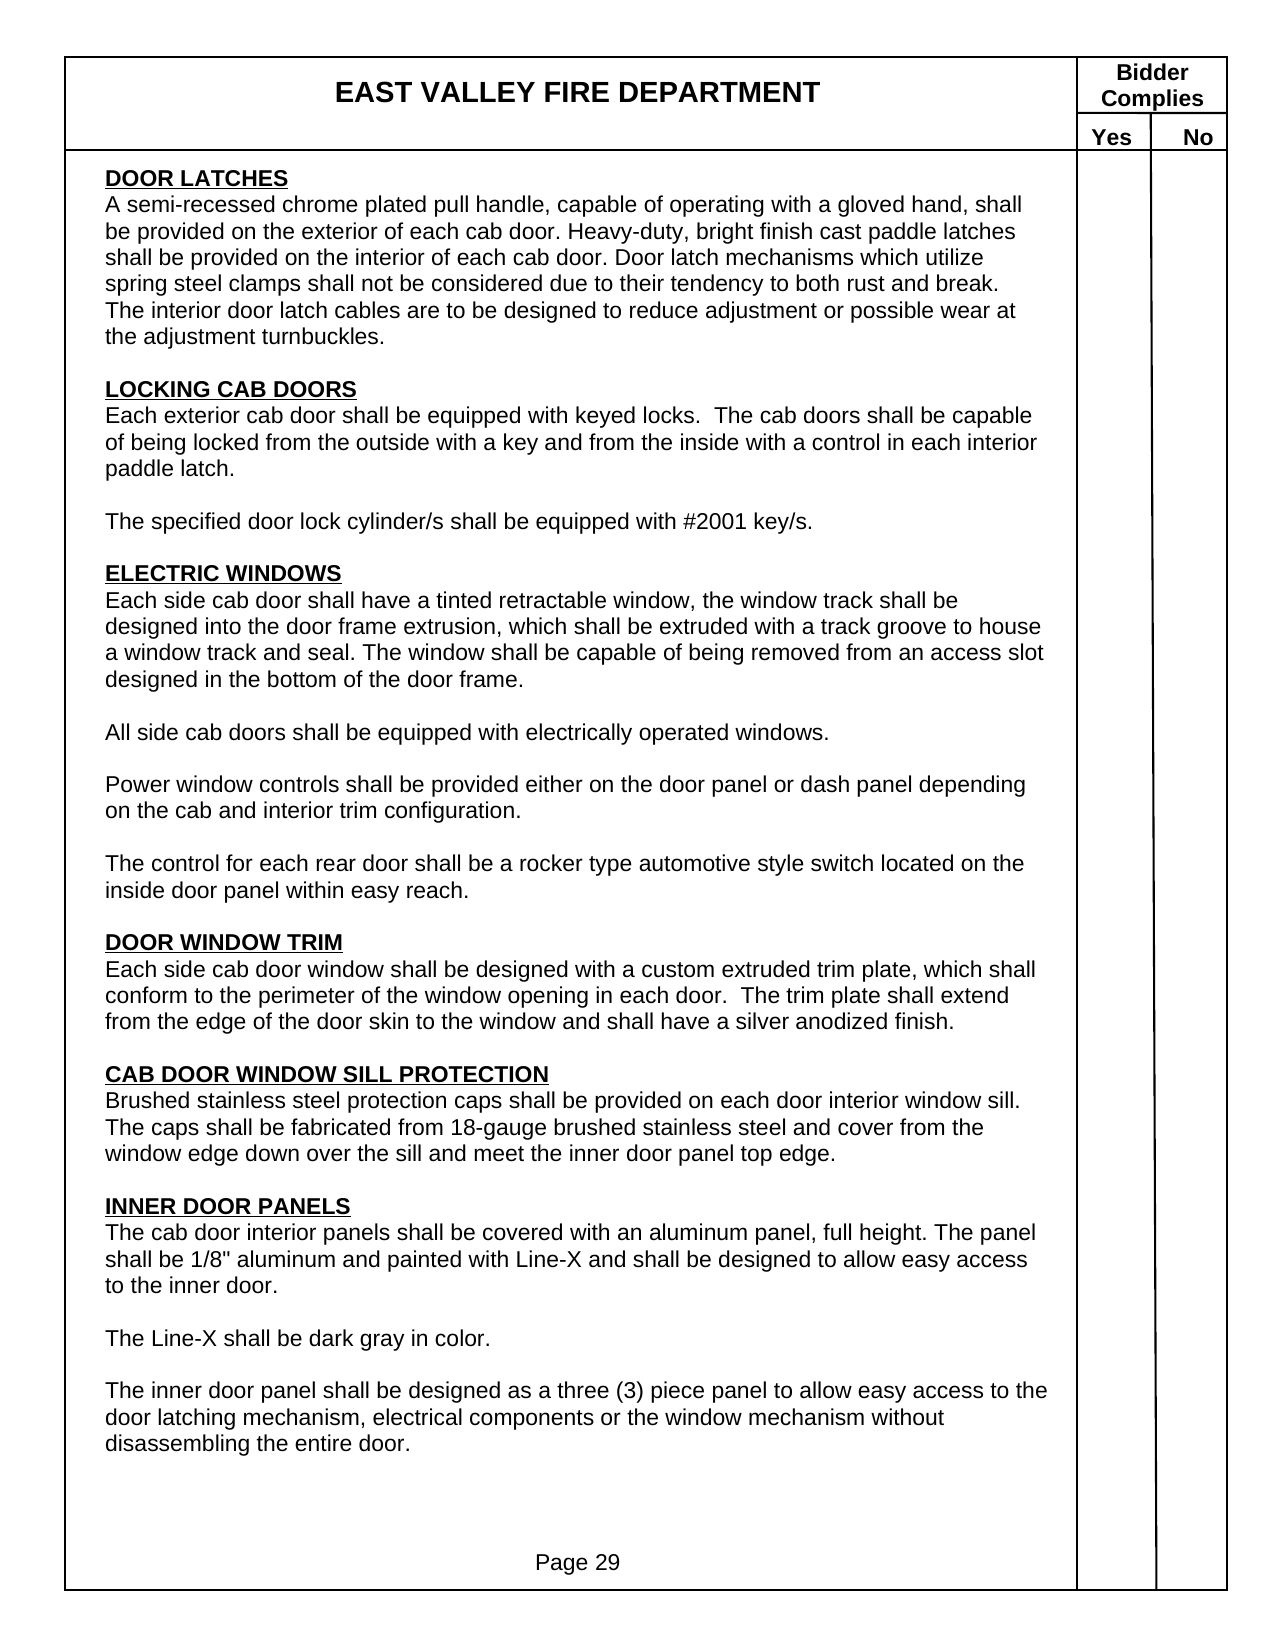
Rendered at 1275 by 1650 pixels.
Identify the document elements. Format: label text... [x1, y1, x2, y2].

text The inner door panel shall be designed as a three (3) piece panel to allow easy access to the door latching mechanism, electrical components or the window mechanism without disassembling the entire door. [105, 1377, 1050, 1456]
subtitle DOOR LATCHES [105, 165, 1050, 191]
text The control for each rear door shall be a rocker type automotive style switch located on the inside door panel within easy reach. [105, 850, 1050, 903]
text All side cab doors shall be equipped with electrically operated windows. [105, 718, 1050, 745]
subtitle INNER DOOR PANELS [105, 1193, 1050, 1219]
text The specified door lock cylinder/s shall be equipped with #2001 key/s. [105, 508, 1050, 534]
subtitle LOCKING CAB DOORS [105, 376, 1050, 402]
text Each side cab door window shall be designed with a custom extruded trim plate, which shall conform to the perimeter of the window opening in each door. The trim plate shall extend from the edge of the door skin to the window and shall have a silver anodized finish. [105, 956, 1050, 1035]
text Each exterior cab door shall be equipped with keyed locks. The cab doors shall be capable of being locked from the outside with a key and from the inside with a control in each interior paddle latch. [105, 402, 1050, 481]
text Each side cab door shall have a tinted retractable window, the window track shall be designed into the door frame extrusion, which shall be extruded with a track groove to house a window track and seal. The window shall be capable of being removed from an access slot designed in the bottom of the door frame. [105, 587, 1050, 692]
text Power window controls shall be provided either on the door panel or dash panel depending on the cab and interior trim configuration. [105, 771, 1050, 824]
text The Line-X shall be dark gray in color. [105, 1324, 1050, 1351]
subtitle ELECTRIC WINDOWS [105, 560, 1050, 587]
text A semi-recessed chrome plated pull handle, capable of operating with a gloved hand, shall be provided on the exterior of each cab door. Heavy-duty, bright finish cast paddle latches shall be provided on the interior of each cab door. Door latch mechanisms which utilize spring steel clamps shall not be considered due to their tendency to both rust and break. The interior door latch cables are to be designed to reduce adjustment or possible wear at the adjustment turnbuckles. [105, 191, 1050, 349]
subtitle DOOR WINDOW TRIM [105, 929, 1050, 956]
text The cab door interior panels shall be covered with an aluminum panel, full height. The panel shall be 1/8" aluminum and painted with Line-X and shall be designed to allow easy access to the inner door. [105, 1219, 1050, 1298]
text Brushed stainless steel protection caps shall be provided on each door interior window sill. The caps shall be fabricated from 18-gauge brushed stainless steel and cover from the window edge down over the sill and meet the inner door panel top edge. [105, 1087, 1050, 1166]
subtitle CAB DOOR WINDOW SILL PROTECTION [105, 1061, 1050, 1087]
